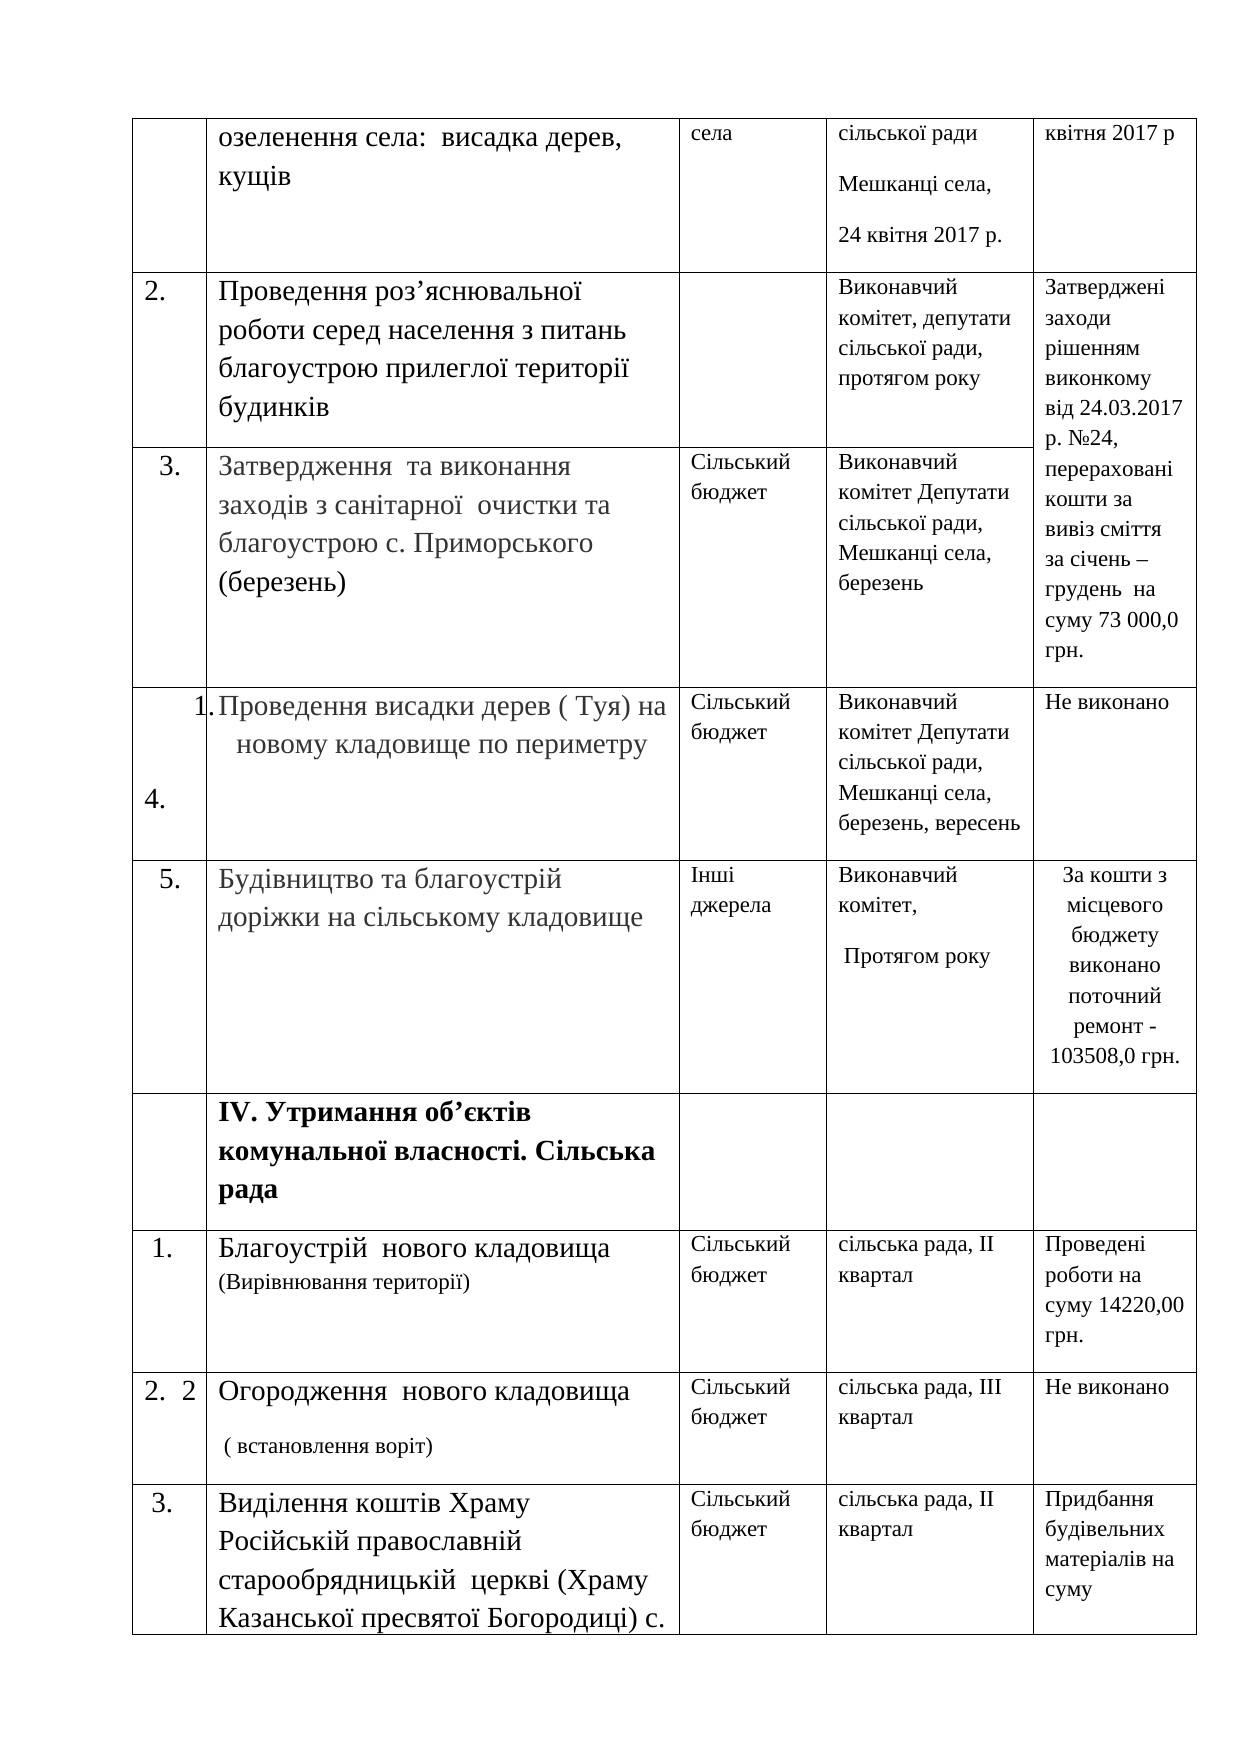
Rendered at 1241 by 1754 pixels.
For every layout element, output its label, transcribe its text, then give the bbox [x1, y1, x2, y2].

table_cell Сільський бюджет [680, 1373, 826, 1484]
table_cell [1034, 119, 1196, 272]
table_cell Сільський бюджет [680, 688, 826, 860]
table_cell Проведення роз’яснювальної роботи серед населення з питань благоустрою прилеглої території будинків [207, 273, 679, 447]
table_cell [133, 1094, 206, 1229]
table_cell [133, 1485, 206, 1634]
table_cell [827, 1094, 1033, 1229]
table_cell За кошти з місцевого бюджету виконано поточний ремонт - 103508,0 грн. [1034, 861, 1196, 1093]
table_cell сільська рада, ІІІ квартал [827, 1373, 1033, 1484]
table_cell Не виконано [1034, 1373, 1196, 1484]
table_cell Затвердження та виконання заходів з санітарної очистки та благоустрою с. Приморського (березень) [207, 448, 679, 687]
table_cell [207, 119, 679, 272]
table_cell Огородження нового кладовища ( встановлення воріт) [207, 1373, 679, 1484]
table_cell Інші джерела [680, 861, 826, 1093]
table_cell 2. [133, 273, 206, 447]
table_cell сільська рада, ІІ квартал [827, 1231, 1033, 1372]
table_cell Проведені роботи на суму 14220,00 грн. [1034, 1231, 1196, 1372]
table_cell [133, 1231, 206, 1372]
table_cell Сільський бюджет [680, 448, 826, 687]
table_cell Сільський бюджет [680, 1231, 826, 1372]
table_cell Виконавчий комітет, депутати сільської ради, протягом року [827, 273, 1033, 447]
table_cell Сільський бюджет [680, 1485, 826, 1634]
table_cell 2 [133, 1373, 206, 1484]
table_cell Виконавчий комітет Депутати сільської ради, Мешканці села, березень, вересень [827, 688, 1033, 860]
table_cell Мешканці села [680, 119, 826, 272]
table_cell [680, 1094, 826, 1229]
table_cell Благоустрій нового кладовища (Вирівнювання території) [207, 1231, 679, 1372]
table_cell Проведення висадки дерев ( Туя) на новому кладовище по периметру [207, 688, 679, 860]
table_cell Виконавчий комітет, Протягом року [827, 861, 1033, 1093]
table_cell ІV. Утримання об’єктів комунальної власності. Сільська рада [207, 1094, 679, 1229]
table_cell Виконавчий комітет Депутати сільської ради, Мешканці села, березень [827, 448, 1033, 687]
table_cell [680, 273, 826, 447]
table_cell 3. [133, 448, 206, 687]
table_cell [207, 1485, 679, 1634]
table_cell 5. [133, 861, 206, 1093]
table_cell 1. [133, 119, 206, 272]
table_cell Затверджені заходи рішенням виконкому від 24.03.2017 р. №24, перераховані кошти за вивіз сміття за січень –грудень на суму 73 000,0 грн. [1034, 273, 1196, 687]
table_cell Не виконано [1034, 688, 1196, 860]
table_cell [827, 1485, 1033, 1634]
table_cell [827, 119, 1033, 272]
table_cell Будівництво та благоустрій доріжки на сільському кладовище [207, 861, 679, 1093]
table_cell [1034, 1094, 1196, 1229]
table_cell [1034, 1485, 1196, 1634]
table_cell 4. [133, 688, 206, 860]
